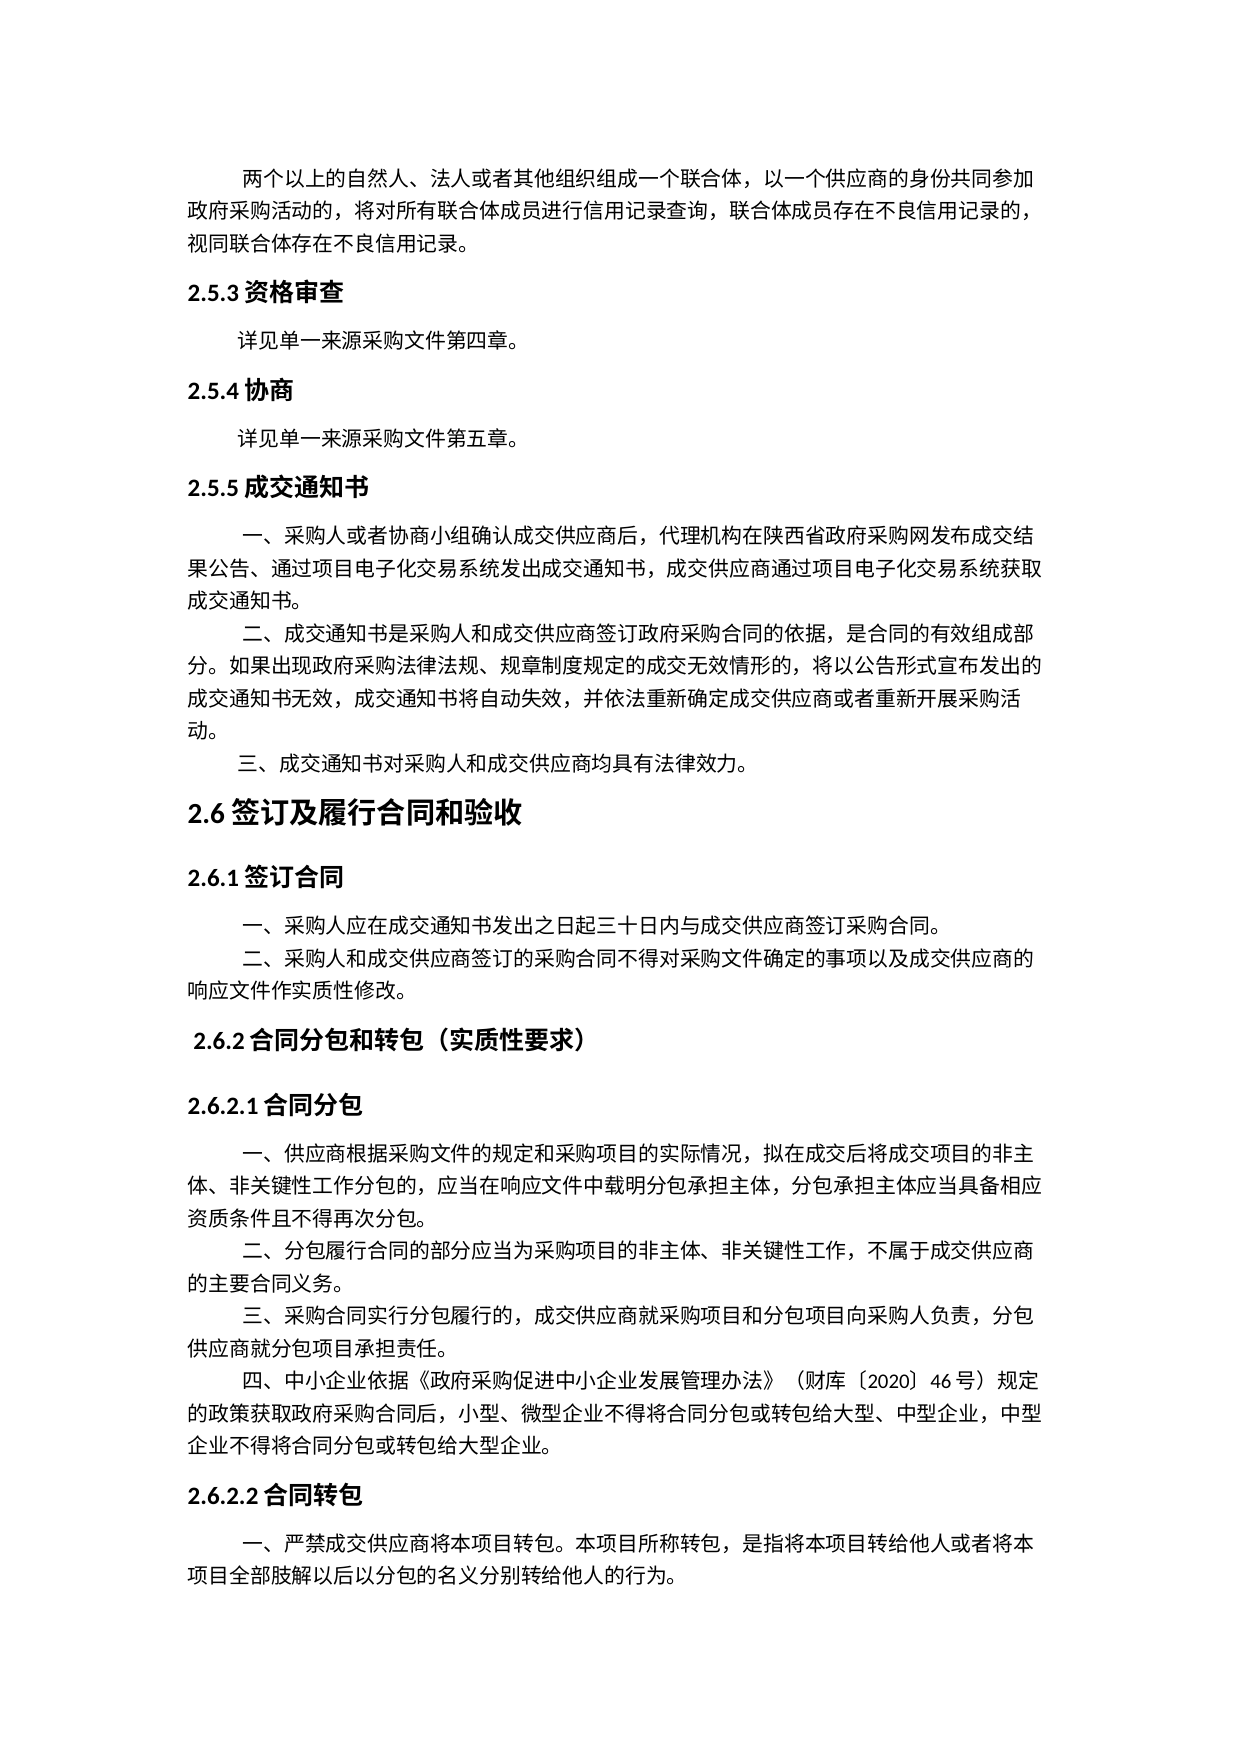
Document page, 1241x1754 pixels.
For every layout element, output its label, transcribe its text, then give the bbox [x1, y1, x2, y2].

text 详见单一来源采购文件第四章。 [187, 324, 1053, 357]
text 一、严禁成交供应商将本项目转包。本项目所称转包，是指将本项目转给他人或者将本项目全部肢解以后以分包的名义分别转给他人的行为。 [187, 1527, 1053, 1592]
text 二、成交通知书是采购人和成交供应商签订政府采购合同的依据，是合同的有效组成部分。如果出现政府采购法律法规、规章制度规定的成交无效情形的，将以公告形式宣布发出的成交通知书无效，成交通知书将自动失效，并依法重新确定成交供应商或者重新开展采购活动。 [187, 617, 1053, 747]
text 三、采购合同实行分包履行的，成交供应商就采购项目和分包项目向采购人负责，分包供应商就分包项目承担责任。 [187, 1299, 1053, 1364]
text 2.6.1签订合同 [187, 844, 1053, 909]
text 一、采购人或者协商小组确认成交供应商后，代理机构在陕西省政府采购网发布成交结果公告、通过项目电子化交易系统发出成交通知书，成交供应商通过项目电子化交易系统获取成交通知书。 [187, 519, 1053, 617]
text 2.5.4协商 [187, 357, 1053, 422]
text 三、成交通知书对采购人和成交供应商均具有法律效力。 [187, 747, 1053, 779]
text 2.5.5成交通知书 [187, 454, 1053, 519]
text 2.5.3资格审查 [187, 259, 1053, 324]
text 一、供应商根据采购文件的规定和采购项目的实际情况，拟在成交后将成交项目的非主体、非关键性工作分包的，应当在响应文件中载明分包承担主体，分包承担主体应当具备相应资质条件且不得再次分包。 [187, 1137, 1053, 1234]
text 二、分包履行合同的部分应当为采购项目的非主体、非关键性工作，不属于成交供应商的主要合同义务。 [187, 1234, 1053, 1299]
text 二、采购人和成交供应商签订的采购合同不得对采购文件确定的事项以及成交供应商的响应文件作实质性修改。 [187, 942, 1053, 1007]
text 2.6签订及履行合同和验收 [187, 779, 1053, 844]
text 2.6.2.2合同转包 [187, 1462, 1053, 1527]
text 2.6.2合同分包和转包（实质性要求） [187, 1007, 1053, 1072]
text 一、采购人应在成交通知书发出之日起三十日内与成交供应商签订采购合同。 [187, 909, 1053, 942]
text 详见单一来源采购文件第五章。 [187, 422, 1053, 454]
text 四、中小企业依据《政府采购促进中小企业发展管理办法》（财库〔2020〕46号）规定的政策获取政府采购合同后，小型、微型企业不得将合同分包或转包给大型、中型企业，中型企业不得将合同分包或转包给大型企业。 [187, 1364, 1053, 1462]
text 2.6.2.1合同分包 [187, 1072, 1053, 1137]
text 两个以上的自然人、法人或者其他组织组成一个联合体，以一个供应商的身份共同参加政府采购活动的，将对所有联合体成员进行信用记录查询，联合体成员存在不良信用记录的，视同联合体存在不良信用记录。 [187, 162, 1053, 259]
